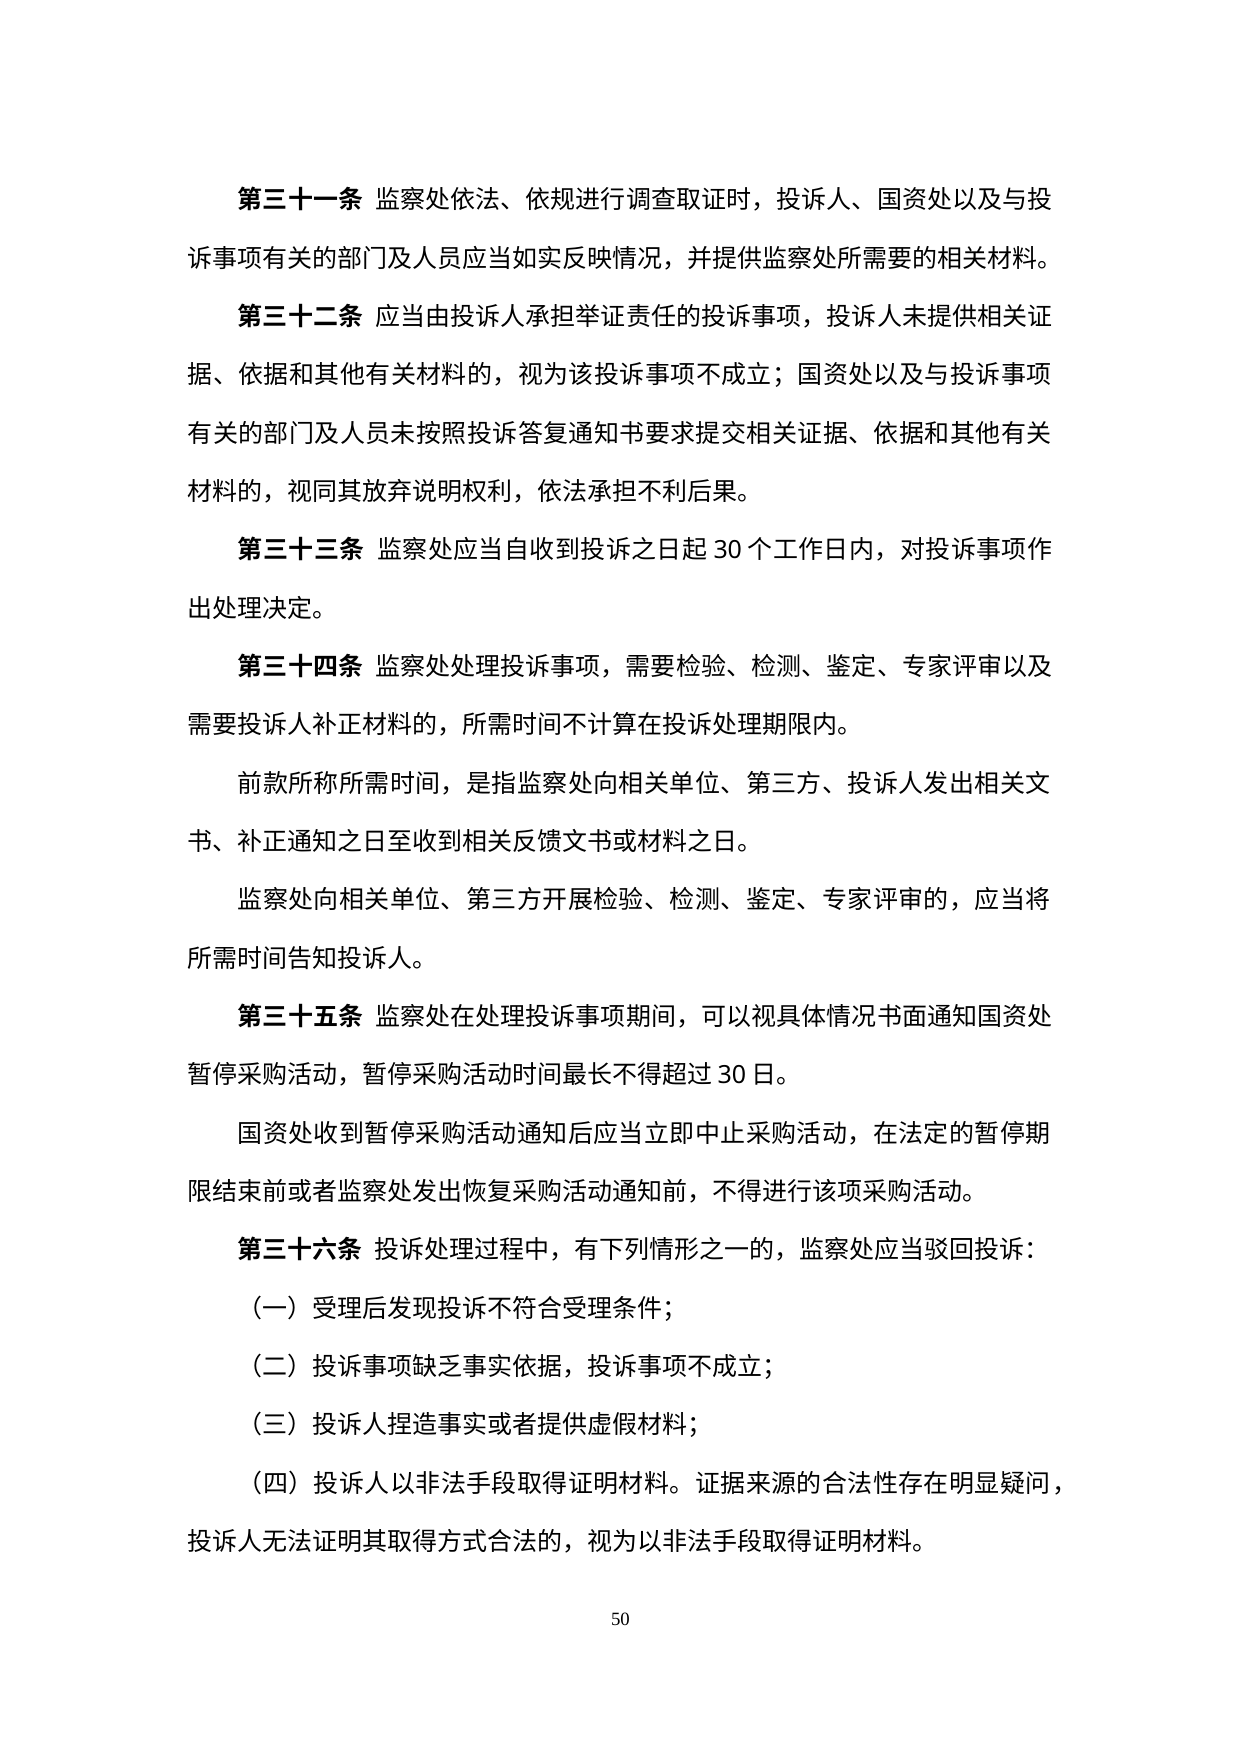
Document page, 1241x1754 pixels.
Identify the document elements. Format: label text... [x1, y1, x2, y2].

text 第三十三条 监察处应当自收到投诉之日起30个工作日内，对投诉事项作出处理决定。 [187, 512, 1053, 629]
text （三）投诉人捏造事实或者提供虚假材料； [187, 1387, 1053, 1445]
text 第三十二条 应当由投诉人承担举证责任的投诉事项，投诉人未提供相关证据、依据和其他有关材料的，视为该投诉事项不成立；国资处以及与投诉事项有关的部门及人员未按照投诉答复通知书要求提交相关证据、依据和其他有关材料的，视同其放弃说明权利，依法承担不利后果。 [187, 279, 1053, 512]
text 第三十六条 投诉处理过程中，有下列情形之一的，监察处应当驳回投诉： [187, 1212, 1053, 1270]
text （四）投诉人以非法手段取得证明材料。证据来源的合法性存在明显疑问，投诉人无法证明其取得方式合法的，视为以非法手段取得证明材料。 [187, 1445, 1053, 1562]
text 第三十四条 监察处处理投诉事项，需要检验、检测、鉴定、专家评审以及需要投诉人补正材料的，所需时间不计算在投诉处理期限内。 [187, 629, 1053, 745]
text 第三十一条 监察处依法、依规进行调查取证时，投诉人、国资处以及与投诉事项有关的部门及人员应当如实反映情况，并提供监察处所需要的相关材料。 [187, 162, 1053, 279]
text 监察处向相关单位、第三方开展检验、检测、鉴定、专家评审的，应当将所需时间告知投诉人。 [187, 862, 1053, 979]
text （二）投诉事项缺乏事实依据，投诉事项不成立； [187, 1329, 1053, 1387]
text （一）受理后发现投诉不符合受理条件； [187, 1270, 1053, 1329]
text 前款所称所需时间，是指监察处向相关单位、第三方、投诉人发出相关文书、补正通知之日至收到相关反馈文书或材料之日。 [187, 745, 1053, 862]
text 第三十五条 监察处在处理投诉事项期间，可以视具体情况书面通知国资处暂停采购活动，暂停采购活动时间最长不得超过30日。 [187, 979, 1053, 1095]
text 国资处收到暂停采购活动通知后应当立即中止采购活动，在法定的暂停期限结束前或者监察处发出恢复采购活动通知前，不得进行该项采购活动。 [187, 1095, 1053, 1212]
